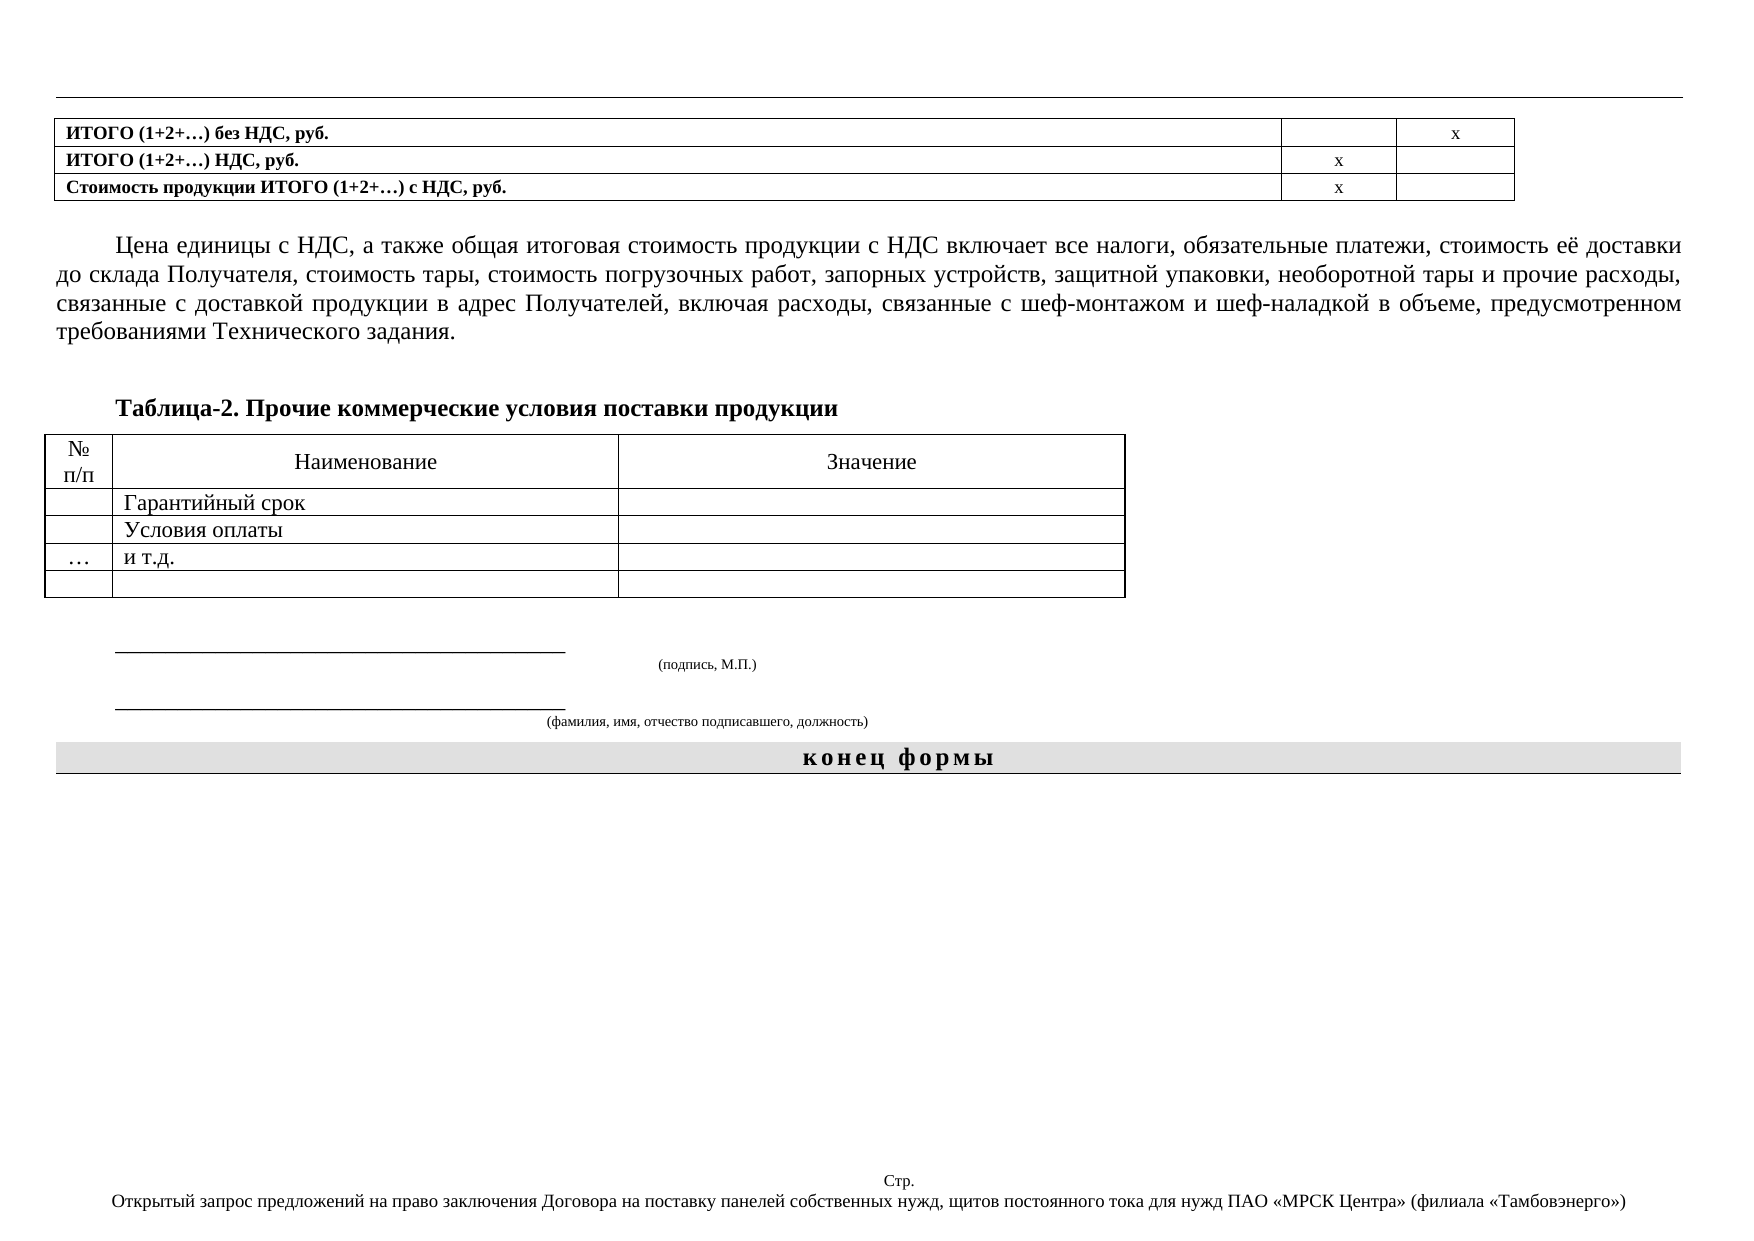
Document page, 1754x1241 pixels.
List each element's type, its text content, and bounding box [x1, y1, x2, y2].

table_cell [619, 571, 1124, 597]
table_cell [113, 571, 618, 597]
table_cell и т.д. [113, 544, 618, 570]
table_cell [1397, 174, 1514, 200]
table_cell х [1282, 147, 1396, 173]
table_cell ИТОГО (1+2+…) НДС, руб. [55, 147, 1281, 173]
table_cell [46, 489, 112, 515]
table_header № п/п [46, 435, 112, 488]
text ____________________________________ [56, 684, 1683, 713]
table_cell [46, 516, 112, 542]
text Таблица-2. Прочие коммерческие условия поставки продукции [56, 393, 1683, 421]
table_cell х [1282, 174, 1396, 200]
table_cell [619, 544, 1124, 570]
table_cell [619, 516, 1124, 542]
table_cell Условия оплаты [113, 516, 618, 542]
table_cell Стоимость продукции ИТОГО (1+2+…) с НДС, руб. [55, 174, 1281, 200]
text конец формы [56, 742, 1681, 773]
table_cell … [46, 544, 112, 570]
table_cell [619, 489, 1124, 515]
table_cell [1397, 147, 1514, 173]
table_header Наименование [113, 435, 618, 488]
text (подпись, М.П.) [56, 656, 1299, 684]
table_cell ИТОГО (1+2+…) без НДС, руб. [55, 119, 1281, 146]
table_cell х [1397, 119, 1514, 146]
table_header Значение [619, 435, 1124, 488]
text Цена единицы с НДС, а также общая итоговая стоимость продукции с НДС включает все налоги, обязательные платежи, стоимость её доставки до склада Получателя, стоимость тары, стоимость погрузочных работ, запорных устройств, защитной упаковки, необоротной тары и прочие расходы, связанные с доставкой продукции в адрес Получателей, включая расходы, связанные с шеф-монтажом и шеф-наладкой в объеме, предусмотренном требованиями Технического задания. [56, 230, 1683, 345]
table_cell [46, 571, 112, 597]
table_cell Гарантийный срок [113, 489, 618, 515]
table_cell [1282, 119, 1396, 146]
text (фамилия, имя, отчество подписавшего, должность) [56, 713, 1299, 742]
text ____________________________________ [56, 627, 1683, 656]
